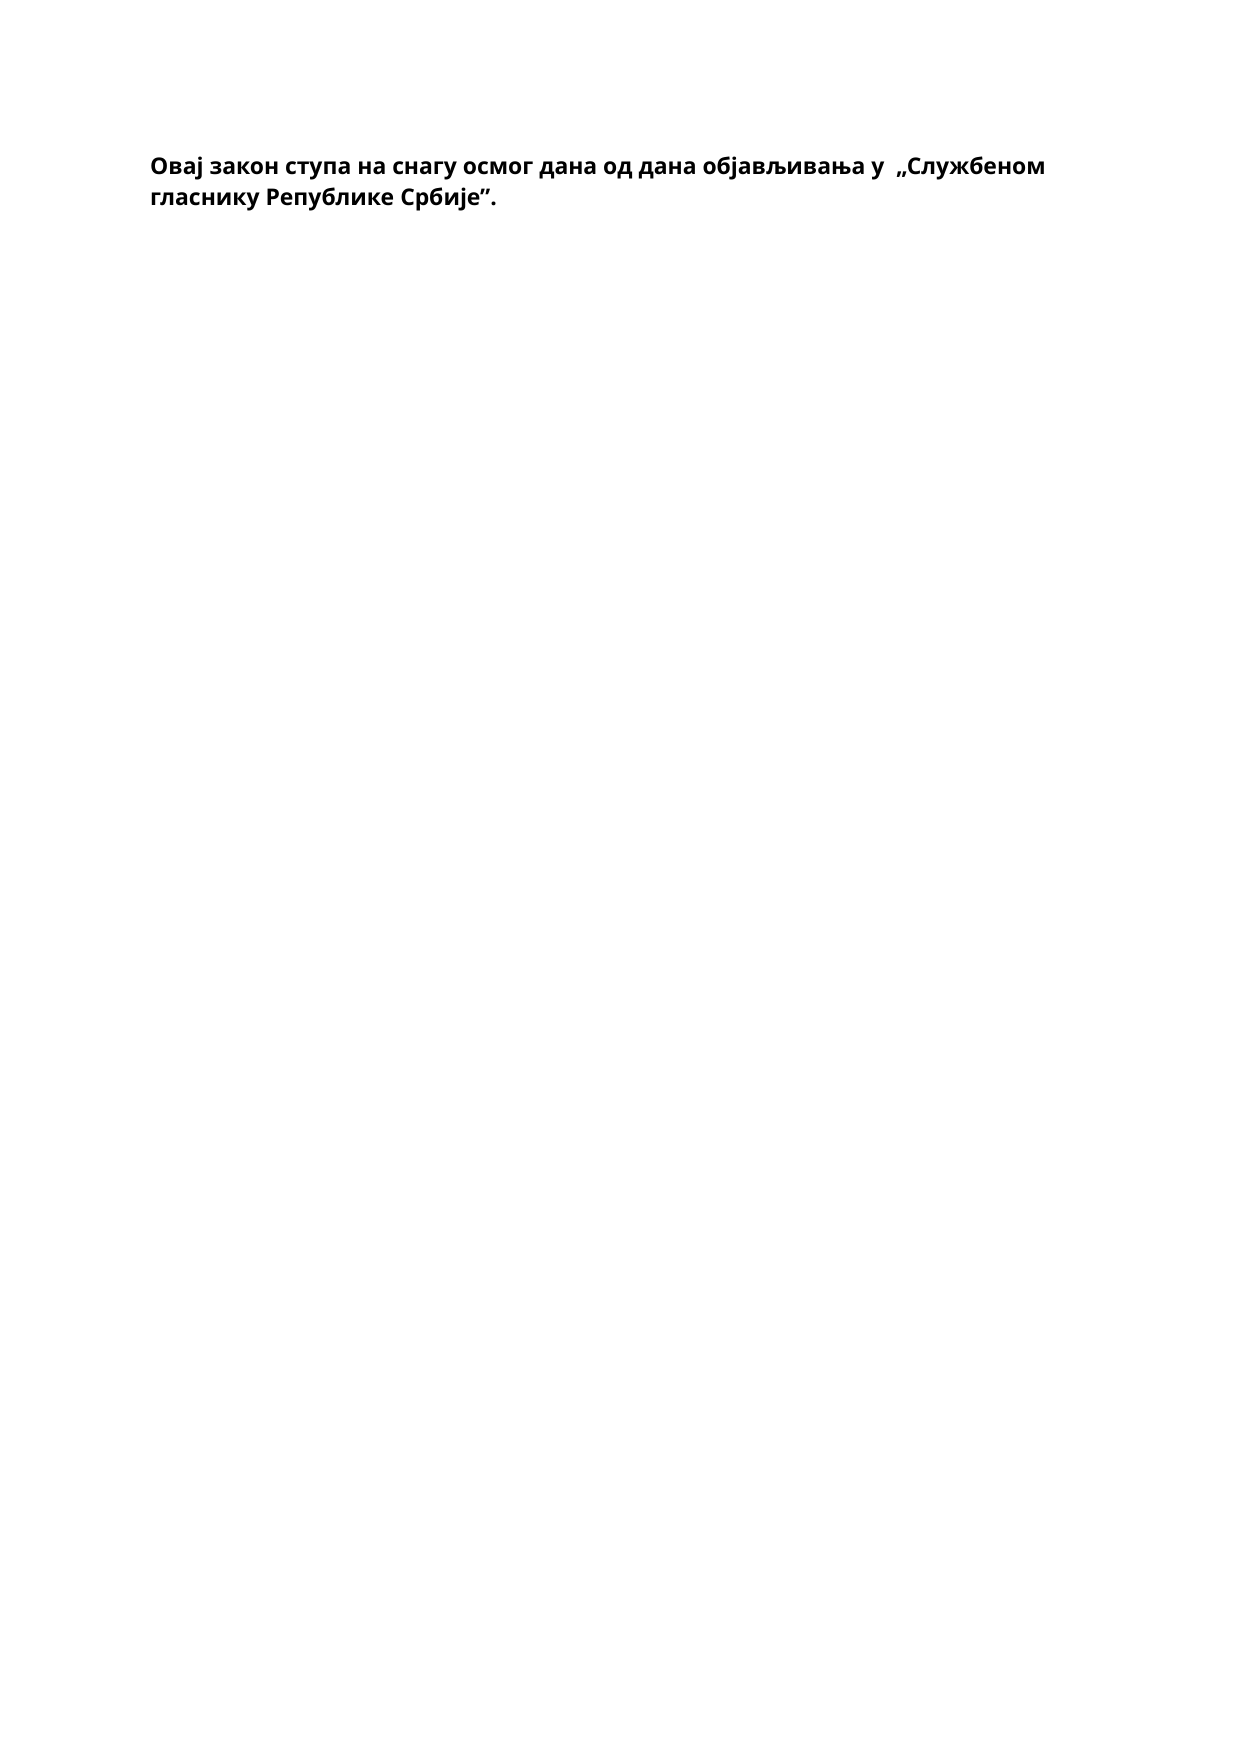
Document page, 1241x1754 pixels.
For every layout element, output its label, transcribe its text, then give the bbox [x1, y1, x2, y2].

text Овај закон ступа на снагу осмог дана од дана објављивања у „Службеном гласнику Републике Србије”. [150, 150, 1090, 212]
